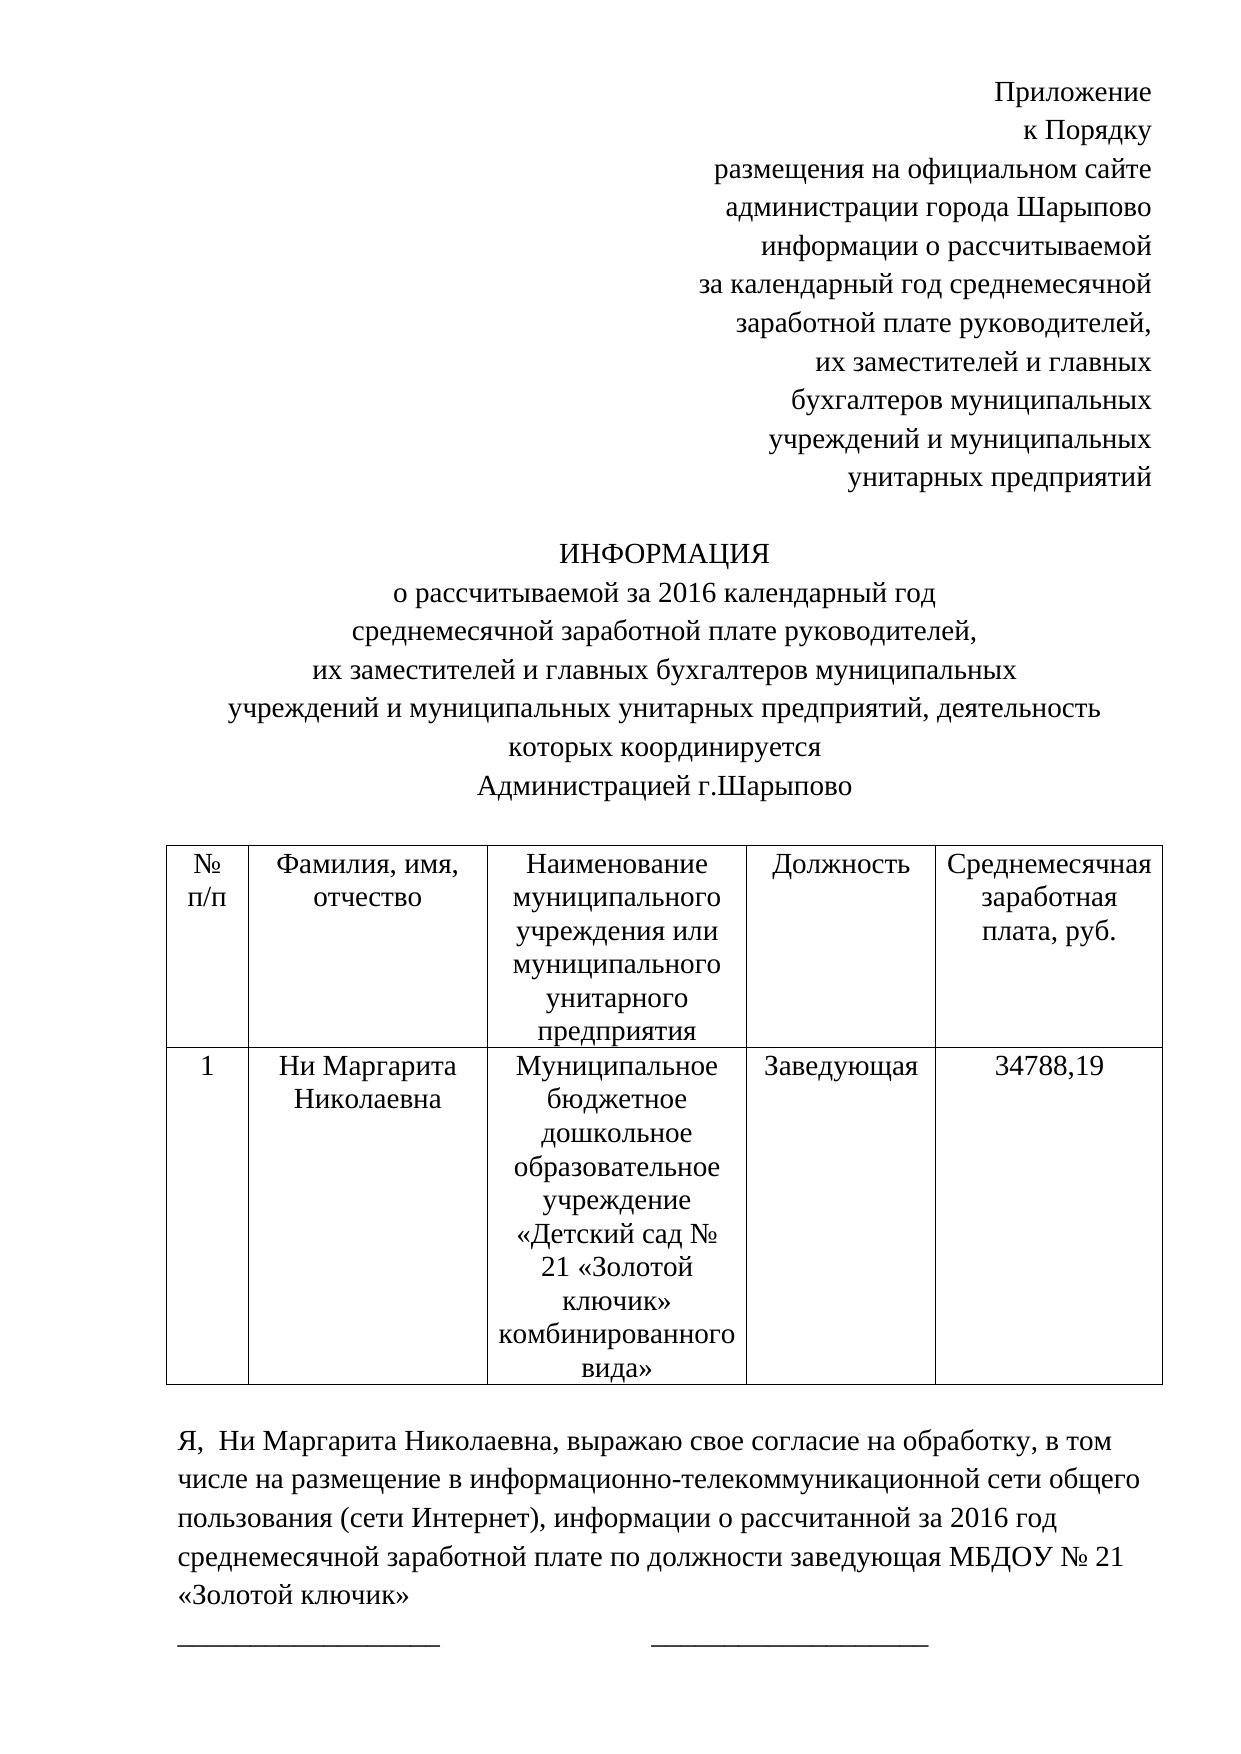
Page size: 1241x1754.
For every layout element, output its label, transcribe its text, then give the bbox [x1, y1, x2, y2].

text Я, Ни Маргарита Николаевна, выражаю свое согласие на обработку, в том числе на размещение в информационно-телекоммуникационной сети общего пользования (сети Интернет), информации о рассчитанной за 2016 год среднемесячной заработной плате по должности заведующая МБДОУ № 21 «Золотой ключик» [177, 1423, 1152, 1611]
table_cell Ни Маргарита Николаевна [249, 1048, 487, 1383]
table_header Должность [747, 846, 935, 1047]
table_header Среднемесячная заработная плата, руб. [936, 846, 1162, 1047]
table_header Наименование муниципального учреждения или муниципального унитарного предприятия [488, 846, 746, 1047]
text Приложение [177, 74, 1152, 107]
text среднемесячной заработной плате руководителей, [177, 613, 1152, 647]
text администрации города Шарыпово [177, 189, 1152, 223]
text ИНФОРМАЦИЯ [177, 536, 1152, 570]
table_header № п/п [167, 846, 248, 1047]
text учреждений и муниципальных [177, 421, 1152, 454]
table_header Фамилия, имя, отчество [249, 846, 487, 1047]
text унитарных предприятий [177, 459, 1152, 493]
text размещения на официальном сайте [177, 151, 1152, 184]
text Администрацией г.Шарыпово [177, 768, 1152, 801]
text к Порядку [177, 112, 1152, 146]
text заработной плате руководителей, [177, 305, 1152, 339]
text __________________ ___________________ [177, 1616, 1152, 1649]
text их заместителей и главных бухгалтеров муниципальных [177, 652, 1152, 686]
text о рассчитываемой за 2016 календарный год [177, 575, 1152, 608]
text учреждений и муниципальных унитарных предприятий, деятельность которых координируется [177, 691, 1152, 763]
table_cell Заведующая [747, 1048, 935, 1383]
text информации о рассчитываемой [177, 228, 1152, 262]
text их заместителей и главных [177, 344, 1152, 377]
table_cell 34788,19 [936, 1048, 1162, 1383]
text за календарный год среднемесячной [177, 267, 1152, 300]
table_cell 1 [167, 1048, 248, 1383]
text бухгалтеров муниципальных [177, 382, 1152, 416]
table_cell Муниципальное бюджетное дошкольное образовательное учреждение «Детский сад № 21 «Золотой ключик» комбинированного вида» [488, 1048, 746, 1383]
